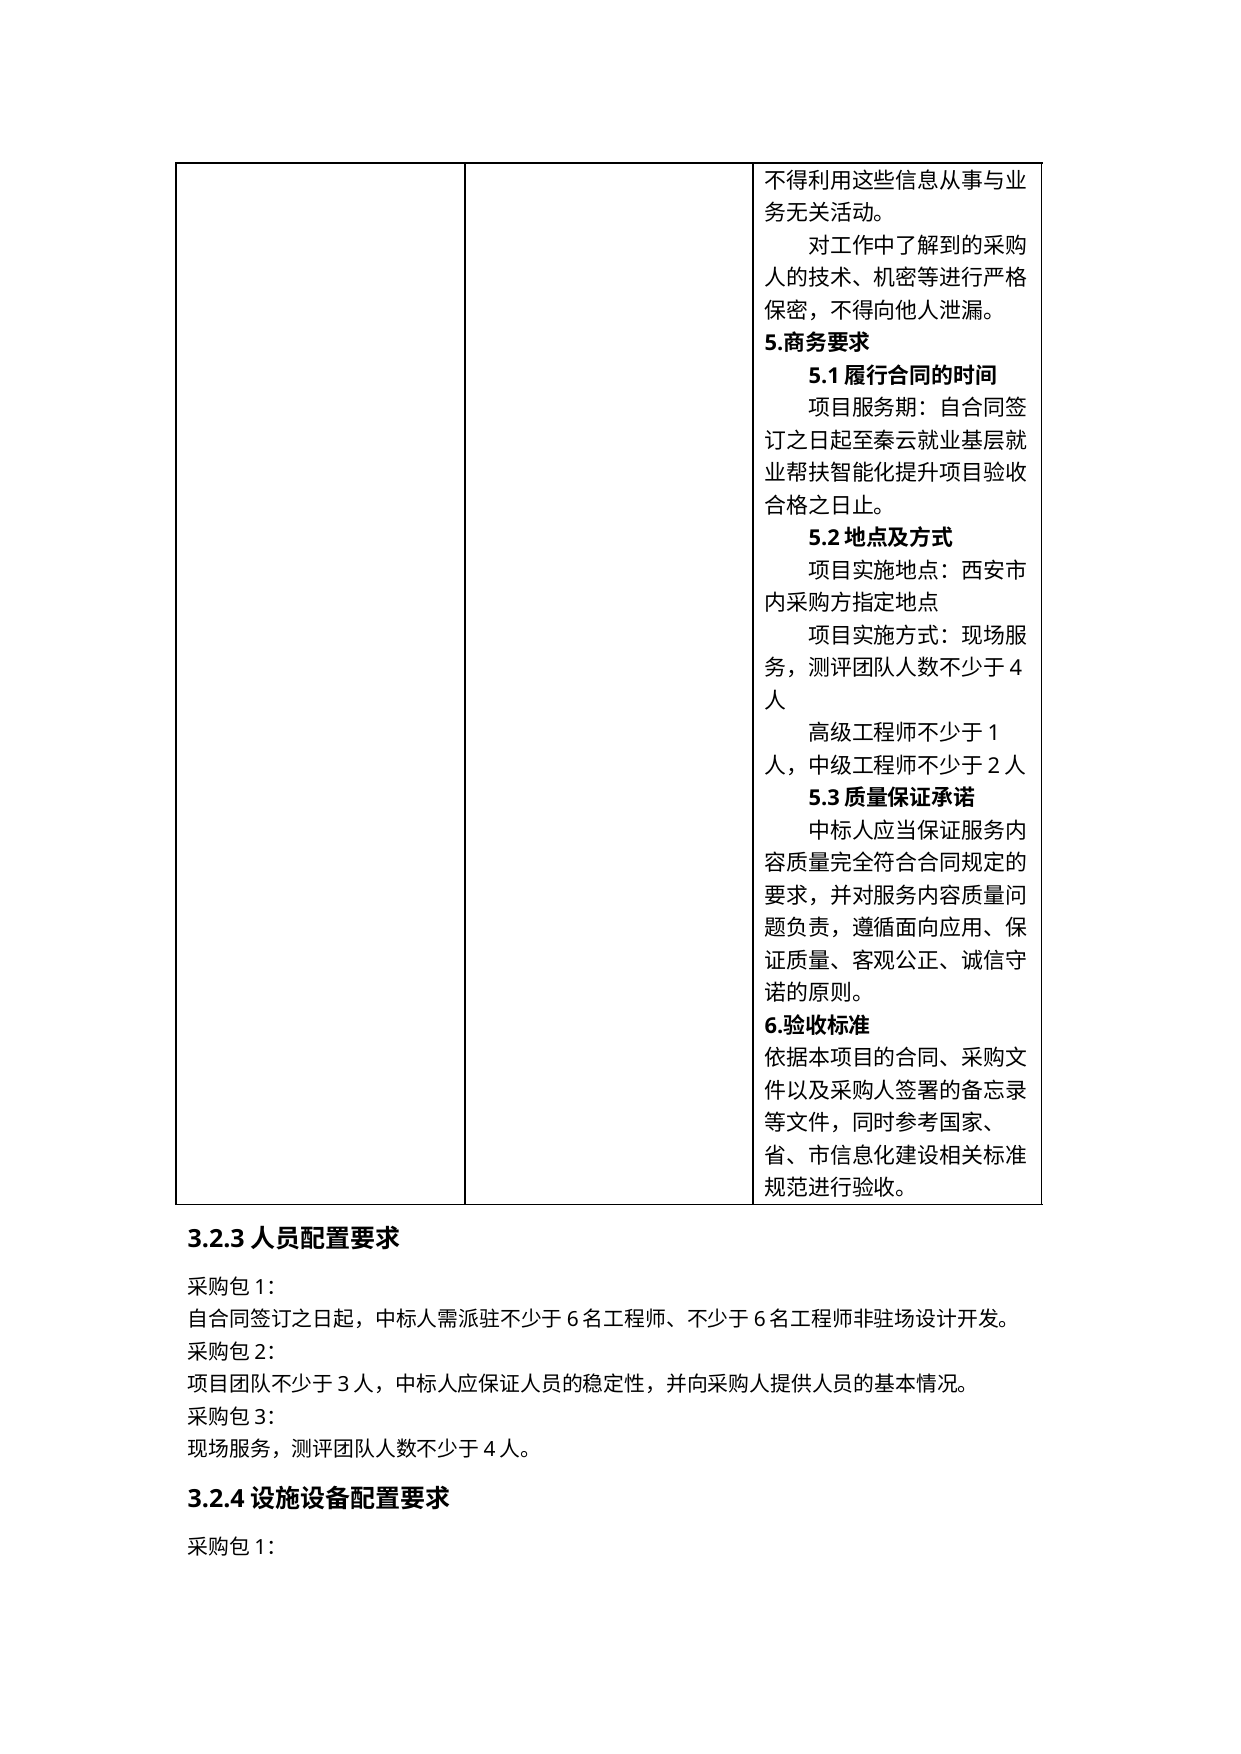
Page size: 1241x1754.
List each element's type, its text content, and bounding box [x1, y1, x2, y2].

text 项目团队不少于3人，中标人应保证人员的稳定性，并向采购人提供人员的基本情况。 [187, 1368, 1053, 1400]
text 3.2.4设施设备配置要求 [187, 1465, 1053, 1530]
text 自合同签订之日起，中标人需派驻不少于6名工程师、不少于6名工程师非驻场设计开发。 [187, 1303, 1053, 1335]
text 采购包1： [187, 1270, 1053, 1303]
table_cell [466, 164, 752, 1203]
text 3.2.3人员配置要求 [187, 1205, 1053, 1270]
text 采购包3： [187, 1400, 1053, 1433]
text 采购包2： [187, 1335, 1053, 1368]
text 采购包1： [187, 1530, 1053, 1563]
text 现场服务，测评团队人数不少于4人。 [187, 1433, 1053, 1465]
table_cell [754, 164, 1041, 1203]
table_cell 1 [177, 164, 464, 1203]
